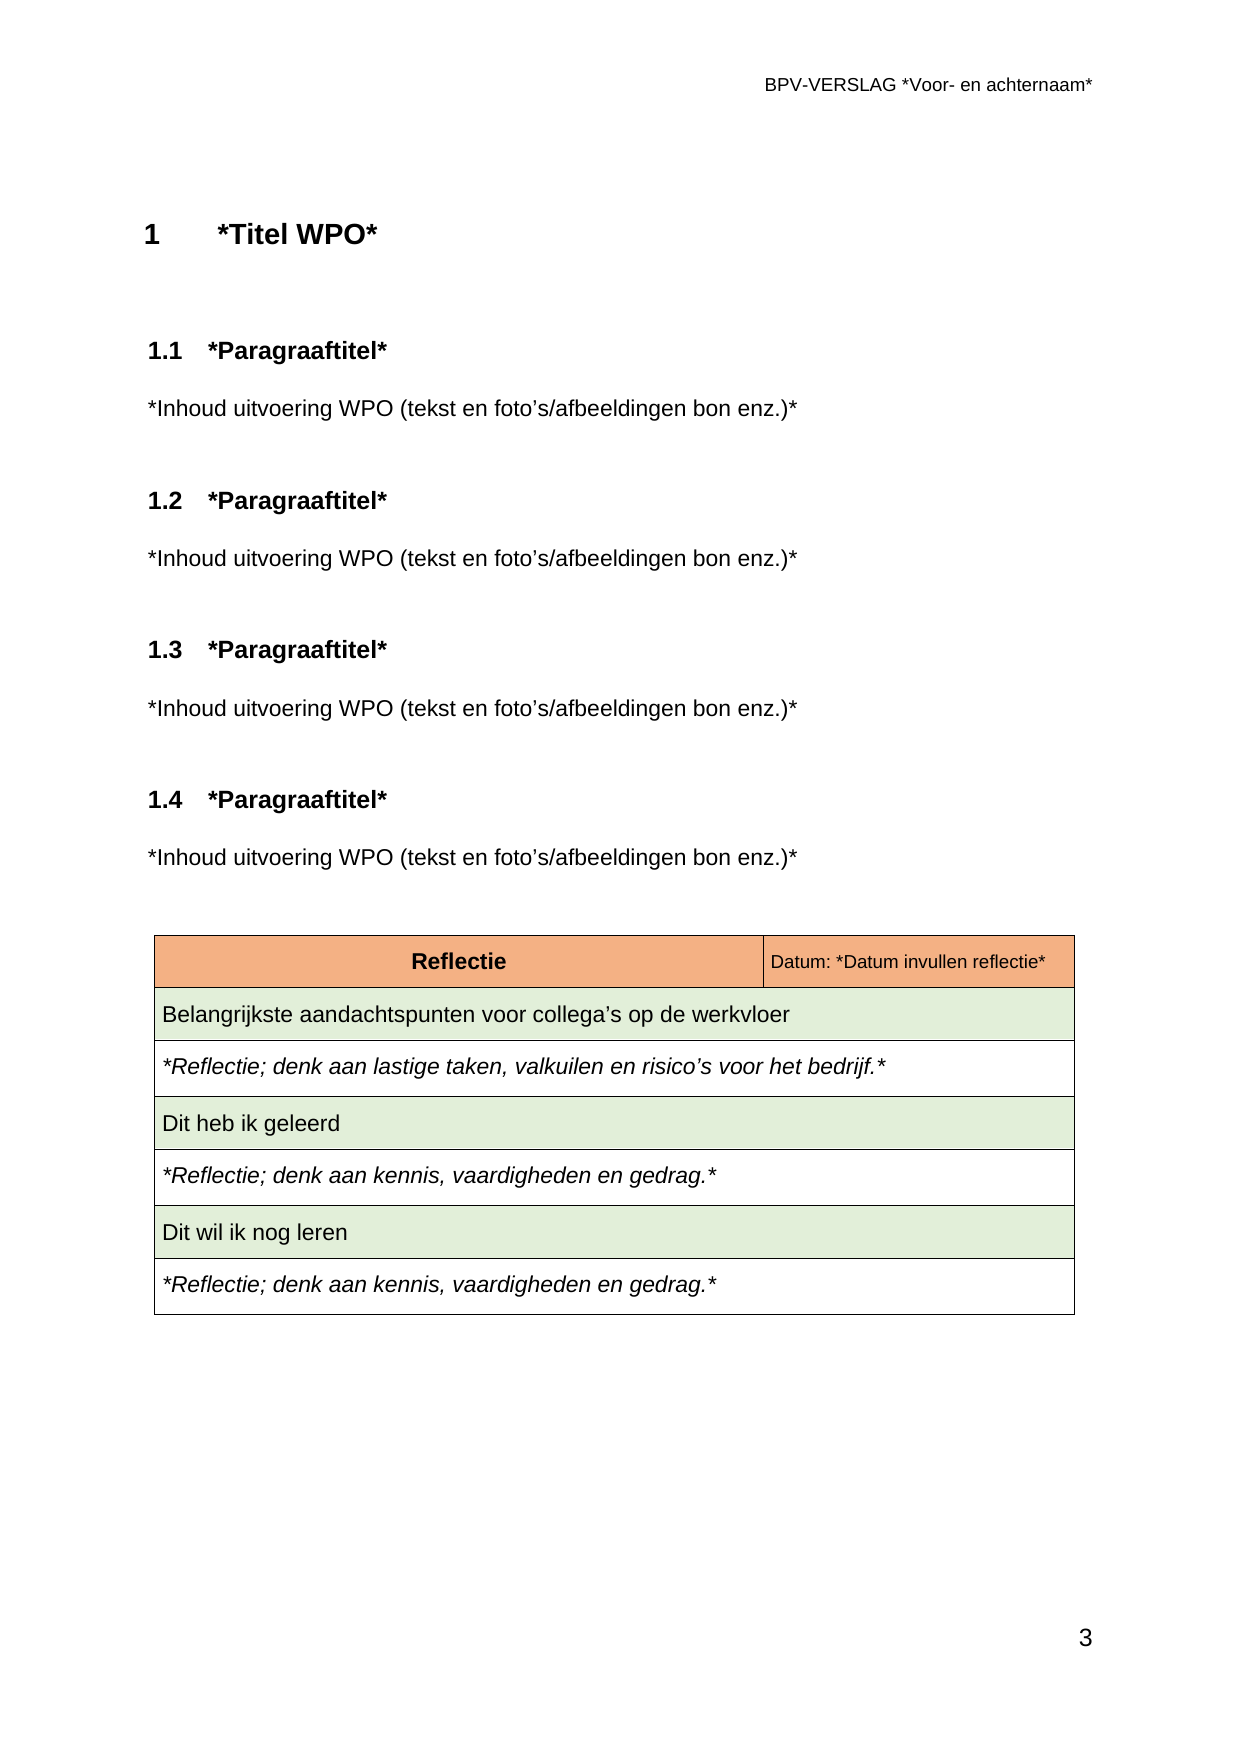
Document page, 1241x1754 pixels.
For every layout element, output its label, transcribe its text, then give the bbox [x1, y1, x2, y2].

subtitle *Paragraaftitel* [148, 785, 1092, 814]
table_header Datum: *Datum invullen reflectie* [764, 936, 1074, 987]
table_header *Titel WPO* [133, 192, 1078, 336]
subtitle *Paragraaftitel* [148, 486, 1092, 515]
table_header Reflectie [155, 936, 763, 987]
text *Inhoud uitvoering WPO (tekst en foto’s/afbeeldingen bon enz.)* [148, 545, 1066, 571]
text *Inhoud uitvoering WPO (tekst en foto’s/afbeeldingen bon enz.)* [148, 395, 1066, 422]
text *Inhoud uitvoering WPO (tekst en foto’s/afbeeldingen bon enz.)* [148, 844, 1066, 870]
table_cell *Reflectie; denk aan kennis, vaardigheden en gedrag.* [155, 1150, 1074, 1205]
table_cell Dit heb ik geleerd [155, 1097, 1074, 1148]
subtitle *Paragraaftitel* [148, 636, 1092, 664]
table_cell Belangrijkste aandachtspunten voor collega’s op de werkvloer [155, 988, 1074, 1039]
subtitle *Paragraaftitel* [148, 336, 1092, 365]
text *Inhoud uitvoering WPO (tekst en foto’s/afbeeldingen bon enz.)* [148, 694, 1066, 721]
table_cell *Reflectie; denk aan kennis, vaardigheden en gedrag.* [155, 1259, 1074, 1314]
table_cell Dit wil ik nog leren [155, 1206, 1074, 1258]
table_cell *Reflectie; denk aan lastige taken, valkuilen en risico’s voor het bedrijf.* [155, 1041, 1074, 1096]
